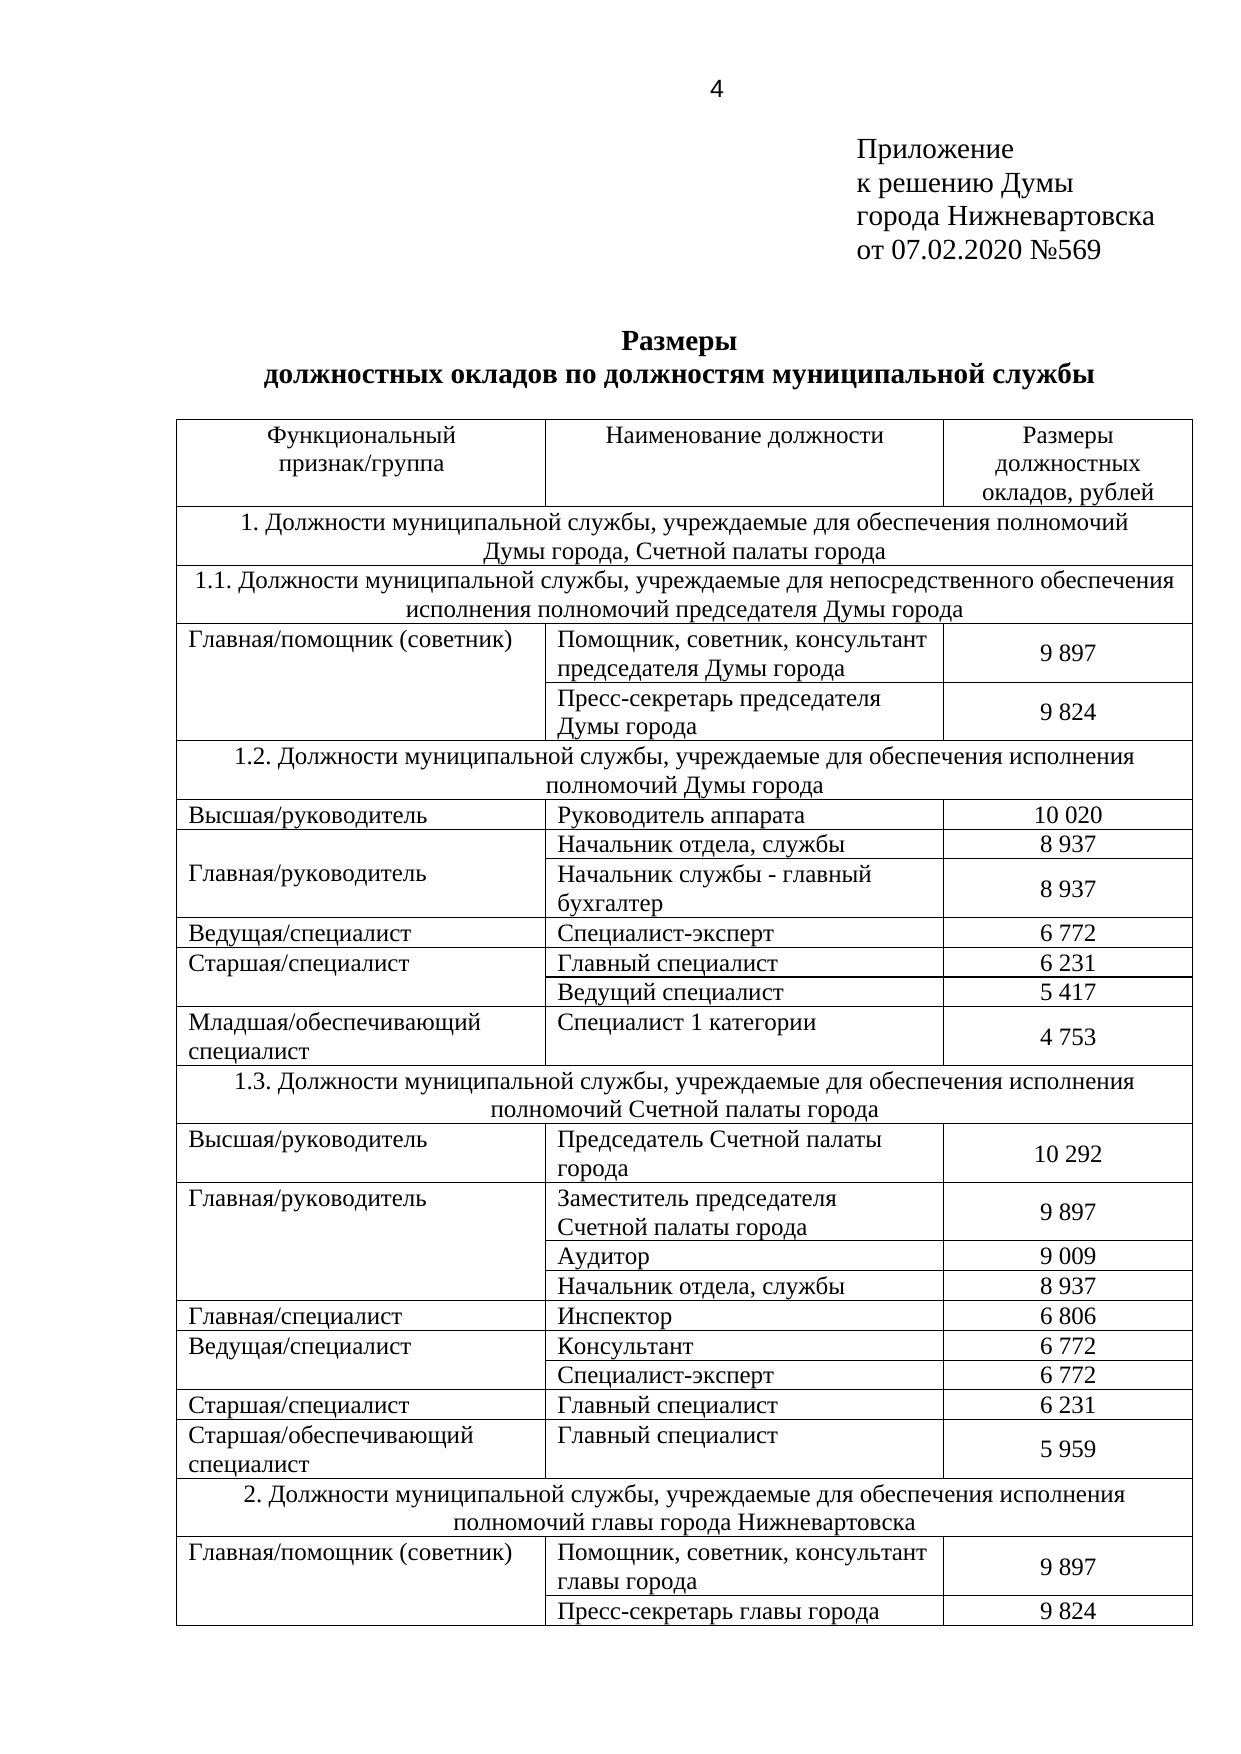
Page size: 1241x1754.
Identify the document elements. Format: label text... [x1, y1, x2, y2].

table_cell Заместитель председателя Счетной палаты города [546, 1183, 943, 1240]
table_cell 9 897 [944, 1183, 1192, 1240]
table_cell Главный специалист [546, 1420, 943, 1478]
table_cell Помощник, советник, консультант главы города [546, 1537, 943, 1595]
table_cell Начальник отдела, службы [546, 830, 943, 858]
table_cell Пресс-секретарь председателя Думы города [546, 683, 943, 740]
text к решению Думы [856, 165, 1181, 198]
subtitle Размеры [177, 323, 1181, 356]
table_cell Старшая/специалист [177, 1390, 545, 1419]
table_cell 8 937 [944, 859, 1192, 917]
table_cell 6 231 [944, 1390, 1192, 1419]
table_cell 6 772 [944, 918, 1192, 947]
table_cell Главная/помощник (советник) [177, 1537, 545, 1624]
text от 07.02.2020 №569 [856, 232, 1181, 265]
table_cell Пресс-секретарь главы города [546, 1596, 943, 1624]
table_cell 9 897 [944, 624, 1192, 682]
table_cell 9 824 [944, 1596, 1192, 1624]
table_cell Председатель Счетной палаты города [546, 1124, 943, 1182]
text города Нижневартовска [856, 198, 1181, 232]
table_cell Помощник, советник, консультант председателя Думы города [546, 624, 943, 682]
table_cell 1. Должности муниципальной службы, учреждаемые для обеспечения полномочий Думы города, Счетной палаты города [177, 507, 1192, 564]
table_cell 6 772 [944, 1361, 1192, 1389]
table_cell Главная/руководитель [177, 830, 545, 917]
table_cell Главная/специалист [177, 1301, 545, 1330]
table_cell 9 009 [944, 1241, 1192, 1270]
table_cell 6 806 [944, 1301, 1192, 1330]
table_cell 4 753 [944, 1007, 1192, 1065]
table_cell 6 231 [944, 948, 1192, 976]
table_cell 8 937 [944, 830, 1192, 858]
table_cell 1.3. Должности муниципальной службы, учреждаемые для обеспечения исполнения полномочий Счетной палаты города [177, 1066, 1192, 1123]
table_cell Ведущий специалист [546, 978, 943, 1006]
table_cell Главный специалист [546, 1390, 943, 1419]
table_cell 6 772 [944, 1331, 1192, 1359]
table_cell Специалист-эксперт [546, 918, 943, 947]
table_cell Начальник службы - главный бухгалтер [546, 859, 943, 917]
table_cell 1.1. Должности муниципальной службы, учреждаемые для непосредственного обеспечения исполнения полномочий председателя Думы города [177, 566, 1192, 623]
table_cell 8 937 [944, 1271, 1192, 1300]
subtitle должностных окладов по должностям муниципальной службы [177, 356, 1181, 390]
text Приложение [856, 131, 1181, 165]
table_cell 1.2. Должности муниципальной службы, учреждаемые для обеспечения исполнения полномочий Думы города [177, 741, 1192, 799]
table_cell 5 417 [944, 978, 1192, 1006]
table_cell Младшая/обеспечивающий специалист [177, 1007, 545, 1065]
table_cell Консультант [546, 1331, 943, 1359]
table_cell Инспектор [546, 1301, 943, 1330]
table_header Функциональный признак/группа [177, 420, 545, 506]
table_header Наименование должности [546, 420, 943, 506]
table_cell Высшая/руководитель [177, 1124, 545, 1182]
table_cell Специалист-эксперт [546, 1361, 943, 1389]
table_cell Главная/руководитель [177, 1183, 545, 1300]
table_cell 10 020 [944, 800, 1192, 828]
table_cell Высшая/руководитель [177, 800, 545, 828]
table_cell Ведущая/специалист [177, 1331, 545, 1389]
table_cell Главный специалист [546, 948, 943, 976]
table_cell 5 959 [944, 1420, 1192, 1478]
table_cell Специалист 1 категории [546, 1007, 943, 1065]
table_cell Начальник отдела, службы [546, 1271, 943, 1300]
table_cell Старшая/обеспечивающий специалист [177, 1420, 545, 1478]
table_cell 9 824 [944, 683, 1192, 740]
table_cell 9 897 [944, 1537, 1192, 1595]
table_cell Старшая/специалист [177, 948, 545, 1006]
table_cell Главная/помощник (советник) [177, 624, 545, 740]
table_header Размеры должностных окладов, рублей [944, 420, 1192, 506]
table_cell Аудитор [546, 1241, 943, 1270]
table_cell 10 292 [944, 1124, 1192, 1182]
table_cell Руководитель аппарата [546, 800, 943, 828]
table_cell 2. Должности муниципальной службы, учреждаемые для обеспечения исполнения полномочий главы города Нижневартовска [177, 1479, 1192, 1536]
table_cell Ведущая/специалист [177, 918, 545, 947]
